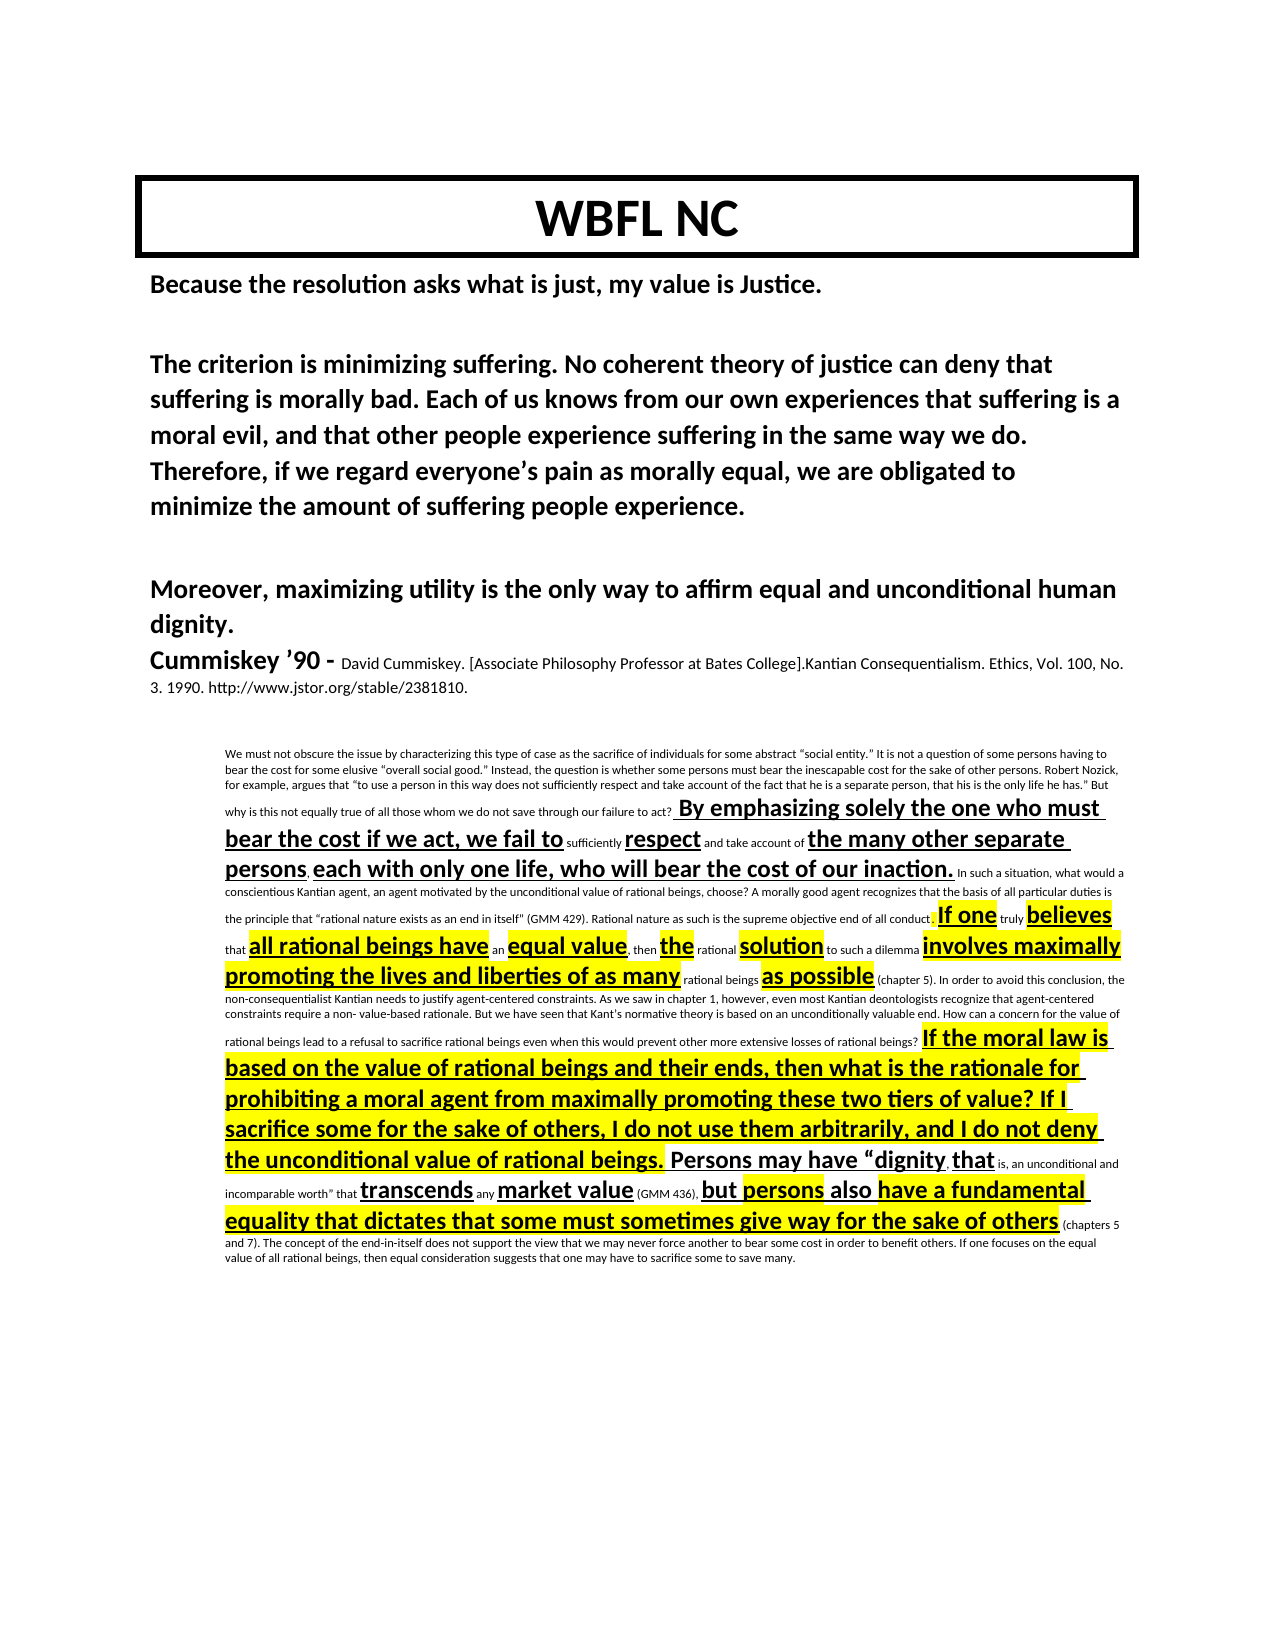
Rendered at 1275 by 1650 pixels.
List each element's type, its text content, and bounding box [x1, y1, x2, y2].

text Because the resolution asks what is just, my value is Justice. [150, 267, 1125, 300]
text Moreover, maximizing utility is the only way to affirm equal and unconditional human dignity. [150, 572, 1125, 640]
text Cummiskey ’90 - David Cummiskey. [Associate Philosophy Professor at Bates College].Kantian Consequentialism. Ethics, Vol. 100, No. 3. 1990. http://www.jstor.org/stable/2381810. [150, 643, 1125, 698]
subtitle WBFL NC [142, 181, 1133, 252]
text We must not obscure the issue by characterizing this type of case as the sacrifice of individuals for some abstract “social entity.” It is not a question of some persons having to bear the cost for some elusive “overall social good.” Instead, the question is whether some persons must bear the inescapable cost for the sake of other persons. Robert Nozick, for example, argues that “to use a person in this way does not sufficiently respect and take account of the fact that he is a separate person, that his is the only life he has.” But why is this not equally true of all those whom we do not save through our failure to act? By emphasizing solely the one who must bear the cost if we act, we fail to sufficiently respect and take account of the many other separate persons, each with only one life, who will bear the cost of our inaction. In such a situation, what would a conscientious Kantian agent, an agent motivated by the unconditional value of rational beings, choose? A morally good agent recognizes that the basis of all particular duties is the principle that “rational nature exists as an end in itself” (GMM 429). Rational nature as such is the supreme objective end of all conduct. If one truly believes that all rational beings have an equal value, then the rational solution to such a dilemma involves maximally promoting the lives and liberties of as many rational beings as possible (chapter 5). In order to avoid this conclusion, the non-consequentialist Kantian needs to justify agent-centered constraints. As we saw in chapter 1, however, even most Kantian deontologists recognize that agent-centered constraints require a non- value-based rationale. But we have seen that Kant’s normative theory is based on an unconditionally valuable end. How can a concern for the value of rational beings lead to a refusal to sacrifice rational beings even when this would prevent other more extensive losses of rational beings? If the moral law is based on the value of rational beings and their ends, then what is the rationale for prohibiting a moral agent from maximally promoting these two tiers of value? If I sacrifice some for the sake of others, I do not use them arbitrarily, and I do not deny the unconditional value of rational beings. Persons may have “dignity, that is, an unconditional and incomparable worth” that transcends any market value (GMM 436), but persons also have a fundamental equality that dictates that some must sometimes give way for the sake of others (chapters 5 and 7). The concept of the end-in-itself does not support the view that we may never force another to bear some cost in order to benefit others. If one focuses on the equal value of all rational beings, then equal consideration suggests that one may have to sacrifice some to save many. [225, 747, 1125, 1266]
text The criterion is minimizing suffering. No coherent theory of justice can deny that suffering is morally bad. Each of us knows from our own experiences that suffering is a moral evil, and that other people experience suffering in the same way we do. Therefore, if we regard everyone’s pain as morally equal, we are obligated to minimize the amount of suffering people experience. [150, 347, 1125, 522]
